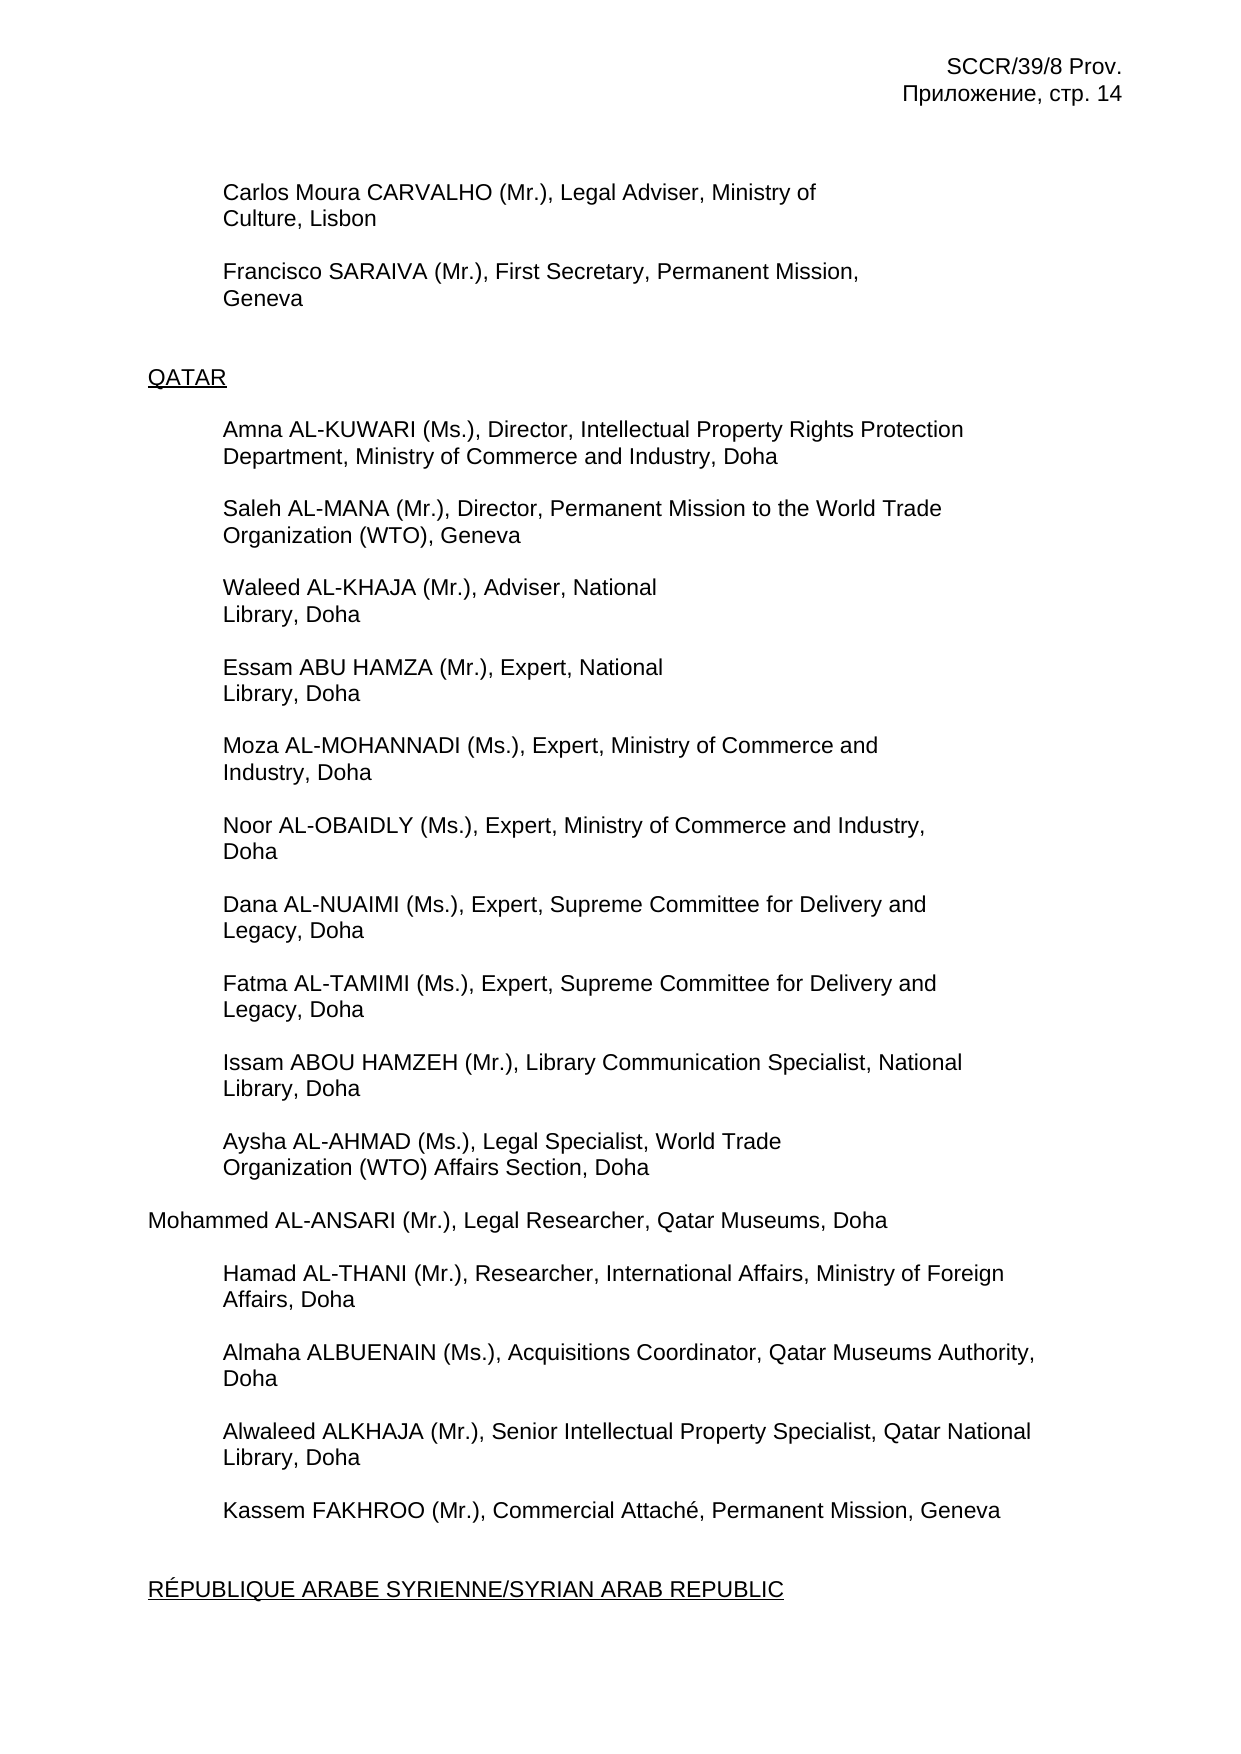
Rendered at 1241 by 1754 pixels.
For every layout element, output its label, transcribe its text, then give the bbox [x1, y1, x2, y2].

text Almaha ALBUENAIN (Ms.), Acquisitions Coordinator, Qatar Museums Authority, Doha [223, 1339, 1080, 1391]
text RÉPUBLIQUE ARABE SYRIENNE/SYRIAN ARAB REPUBLIC [148, 1576, 1122, 1602]
text Amna AL-KUWARI (Ms.), Director, Intellectual Property Rights Protection Department, Ministry of Commerce and Industry, Doha [223, 416, 1086, 469]
text Francisco SARAIVA (Mr.), First Secretary, Permanent Mission, Geneva [223, 258, 881, 311]
text Kassem FAKHROO (Mr.), Commercial Attaché, Permanent Mission, Geneva [223, 1497, 1080, 1523]
text Waleed AL-KHAJA (Mr.), Adviser, National Library, Doha [223, 574, 712, 627]
text QATAR [148, 363, 1122, 390]
text Noor AL-OBAIDLY (Ms.), Expert, Ministry of Commerce and Industry, Doha [223, 812, 938, 864]
text Moza AL-MOHANNADI (Ms.), Expert, Ministry of Commerce and Industry, Doha [223, 732, 938, 785]
text Mohammed AL-ANSARI (Mr.), Legal Researcher, Qatar Museums, Doha [148, 1207, 1122, 1233]
text Saleh AL-MANA (Mr.), Director, Permanent Mission to the World Trade Organization (WTO), Geneva [223, 495, 1064, 548]
text Aysha AL-AHMAD (Ms.), Legal Specialist, World Trade Organization (WTO) Affairs Section, Doha [223, 1128, 898, 1181]
text Alwaleed ALKHAJA (Mr.), Senior Intellectual Property Specialist, Qatar National Library, Doha [223, 1418, 1080, 1470]
text Hamad AL-THANI (Mr.), Researcher, International Affairs, Ministry of Foreign Affairs, Doha [223, 1259, 1080, 1312]
text Fatma AL-TAMIMI (Ms.), Expert, Supreme Committee for Delivery and Legacy, Doha [223, 970, 1011, 1022]
text Carlos Moura CARVALHO (Mr.), Legal Adviser, Ministry of Culture, Lisbon [223, 179, 881, 232]
text Issam ABOU HAMZEH (Mr.), Library Communication Specialist, National Library, Doha [223, 1049, 1011, 1101]
text Dana AL-NUAIMI (Ms.), Expert, Supreme Committee for Delivery and Legacy, Doha [223, 891, 1011, 943]
text Essam ABU HAMZA (Mr.), Expert, National Library, Doha [223, 653, 712, 706]
